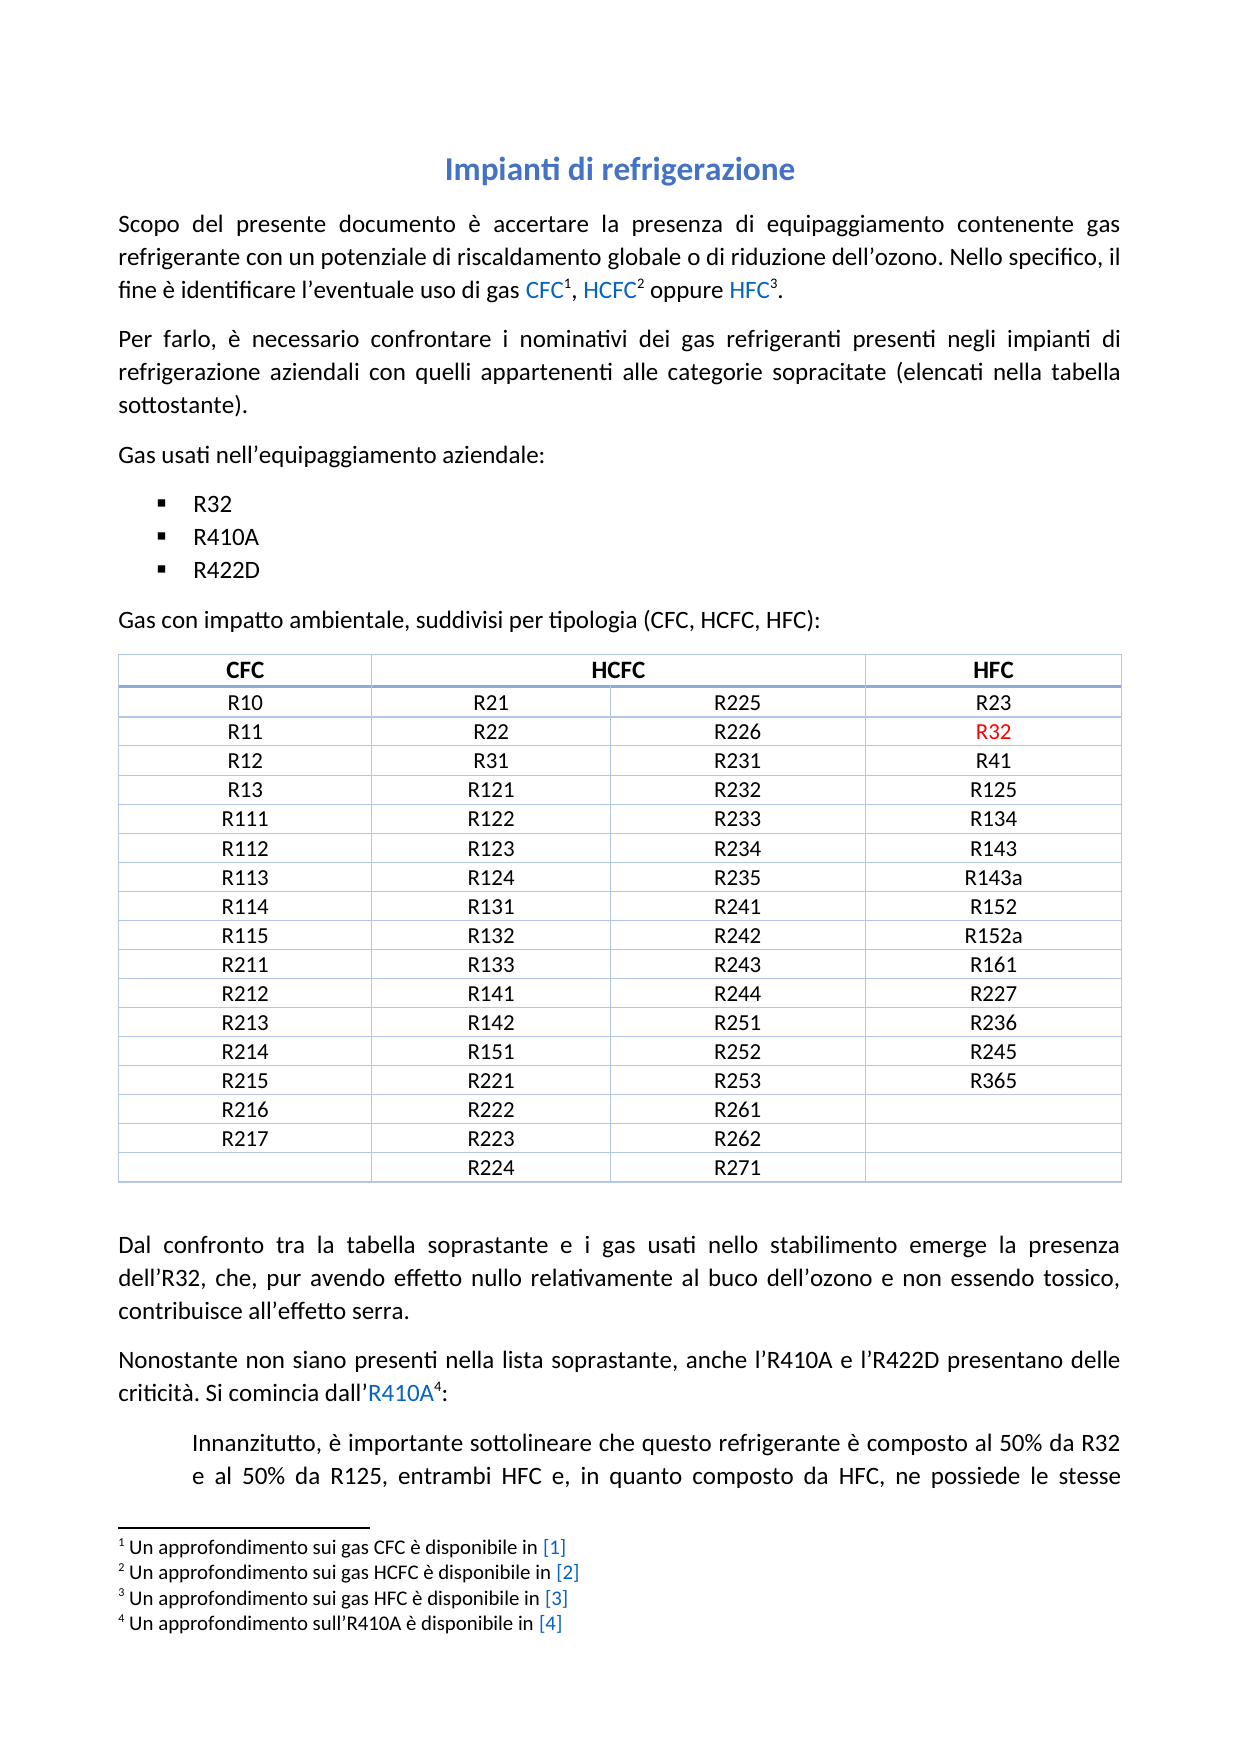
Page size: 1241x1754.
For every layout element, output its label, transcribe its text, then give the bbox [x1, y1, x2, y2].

table_cell R242 [611, 921, 865, 949]
table_cell R216 [119, 1095, 371, 1123]
table_cell R12 [119, 746, 371, 774]
table_cell R213 [119, 1008, 371, 1036]
table_cell R122 [372, 805, 610, 833]
table_cell R234 [611, 834, 865, 862]
table_cell [866, 1153, 1121, 1181]
text Gas usati nell’equipaggiamento aziendale: [118, 439, 1122, 469]
table_cell R112 [119, 834, 371, 862]
table_cell R41 [866, 746, 1121, 774]
table_cell R236 [866, 1008, 1121, 1036]
table_cell R132 [372, 921, 610, 949]
table_cell R235 [611, 863, 865, 891]
list R32 [156, 489, 1122, 519]
table_cell R223 [372, 1124, 610, 1152]
table_cell R31 [372, 746, 610, 774]
table_cell R245 [866, 1037, 1121, 1065]
table_cell R215 [119, 1066, 371, 1094]
table_cell R133 [372, 950, 610, 978]
table_cell R225 [611, 688, 865, 716]
table_header HCFC [372, 655, 865, 685]
table_cell [119, 1153, 371, 1181]
table_cell R124 [372, 863, 610, 891]
table_cell R253 [611, 1066, 865, 1094]
list R410A [156, 522, 1122, 552]
table_cell R111 [119, 805, 371, 833]
table_cell R152 [866, 892, 1121, 920]
table_cell R134 [866, 805, 1121, 833]
table_header CFC [119, 655, 371, 685]
table_cell R114 [119, 892, 371, 920]
table_cell R262 [611, 1124, 865, 1152]
table_cell R121 [372, 776, 610, 803]
text Gas con impatto ambientale, suddivisi per tipologia (CFC, HCFC, HFC): [118, 604, 1122, 634]
table_cell R152a [866, 921, 1121, 949]
table_cell R222 [372, 1095, 610, 1123]
table_cell R142 [372, 1008, 610, 1036]
text Per farlo, è necessario confrontare i nominativi dei gas refrigeranti presenti negli impianti di refrigerazione aziendali con quelli appartenenti alle categorie sopracitate (elencati nella tabella sottostante). [118, 324, 1122, 420]
table_cell [866, 1124, 1121, 1152]
table_cell R217 [119, 1124, 371, 1152]
table_cell R221 [372, 1066, 610, 1094]
table_cell R271 [611, 1153, 865, 1181]
table_cell R13 [119, 776, 371, 803]
list R422D [156, 554, 1122, 585]
table_cell R131 [372, 892, 610, 920]
table_cell R224 [372, 1153, 610, 1181]
table_cell R212 [119, 979, 371, 1007]
table_cell R151 [372, 1037, 610, 1065]
table_cell R11 [119, 718, 371, 745]
table_cell R243 [611, 950, 865, 978]
table_cell R365 [866, 1066, 1121, 1094]
table_cell R23 [866, 688, 1121, 716]
table_cell R141 [372, 979, 610, 1007]
table_cell [866, 1095, 1121, 1123]
table_cell R231 [611, 746, 865, 774]
table_cell R214 [119, 1037, 371, 1065]
table_cell R251 [611, 1008, 865, 1036]
table_cell R123 [372, 834, 610, 862]
text Dal confronto tra la tabella soprastante e i gas usati nello stabilimento emerge la presenza dell’R32, che, pur avendo effetto nullo relativamente al buco dell’ozono e non essendo tossico, contribuisce all’effetto serra. [118, 1229, 1122, 1326]
table_cell R21 [372, 688, 610, 716]
table_cell R232 [611, 776, 865, 803]
table_cell R233 [611, 805, 865, 833]
table_cell R32 [866, 718, 1121, 745]
table_cell R227 [866, 979, 1121, 1007]
table_cell R211 [119, 950, 371, 978]
table_cell R115 [119, 921, 371, 949]
table_cell R241 [611, 892, 865, 920]
table_cell R10 [119, 688, 371, 716]
text Scopo del presente documento è accertare la presenza di equipaggiamento contenente gas refrigerante con un potenziale di riscaldamento globale o di riduzione dell’ozono. Nello specifico, il fine è identificare l’eventuale uso di gas CFC, HCFC oppure HFC. [118, 208, 1122, 304]
table_cell R161 [866, 950, 1121, 978]
table_cell R125 [866, 776, 1121, 803]
table_cell R261 [611, 1095, 865, 1123]
text Impianti di refrigerazione [118, 148, 1122, 188]
table_cell R143 [866, 834, 1121, 862]
table_header HFC [866, 655, 1121, 685]
table_cell R22 [372, 718, 610, 745]
table_cell R252 [611, 1037, 865, 1065]
table_cell R113 [119, 863, 371, 891]
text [192, 1427, 1122, 1491]
text Nonostante non siano presenti nella lista soprastante, anche l’R410A e l’R422D presentano delle criticità. Si comincia dall’R410A: [118, 1345, 1122, 1408]
table_cell R244 [611, 979, 865, 1007]
table_cell R143a [866, 863, 1121, 891]
table_cell R226 [611, 718, 865, 745]
